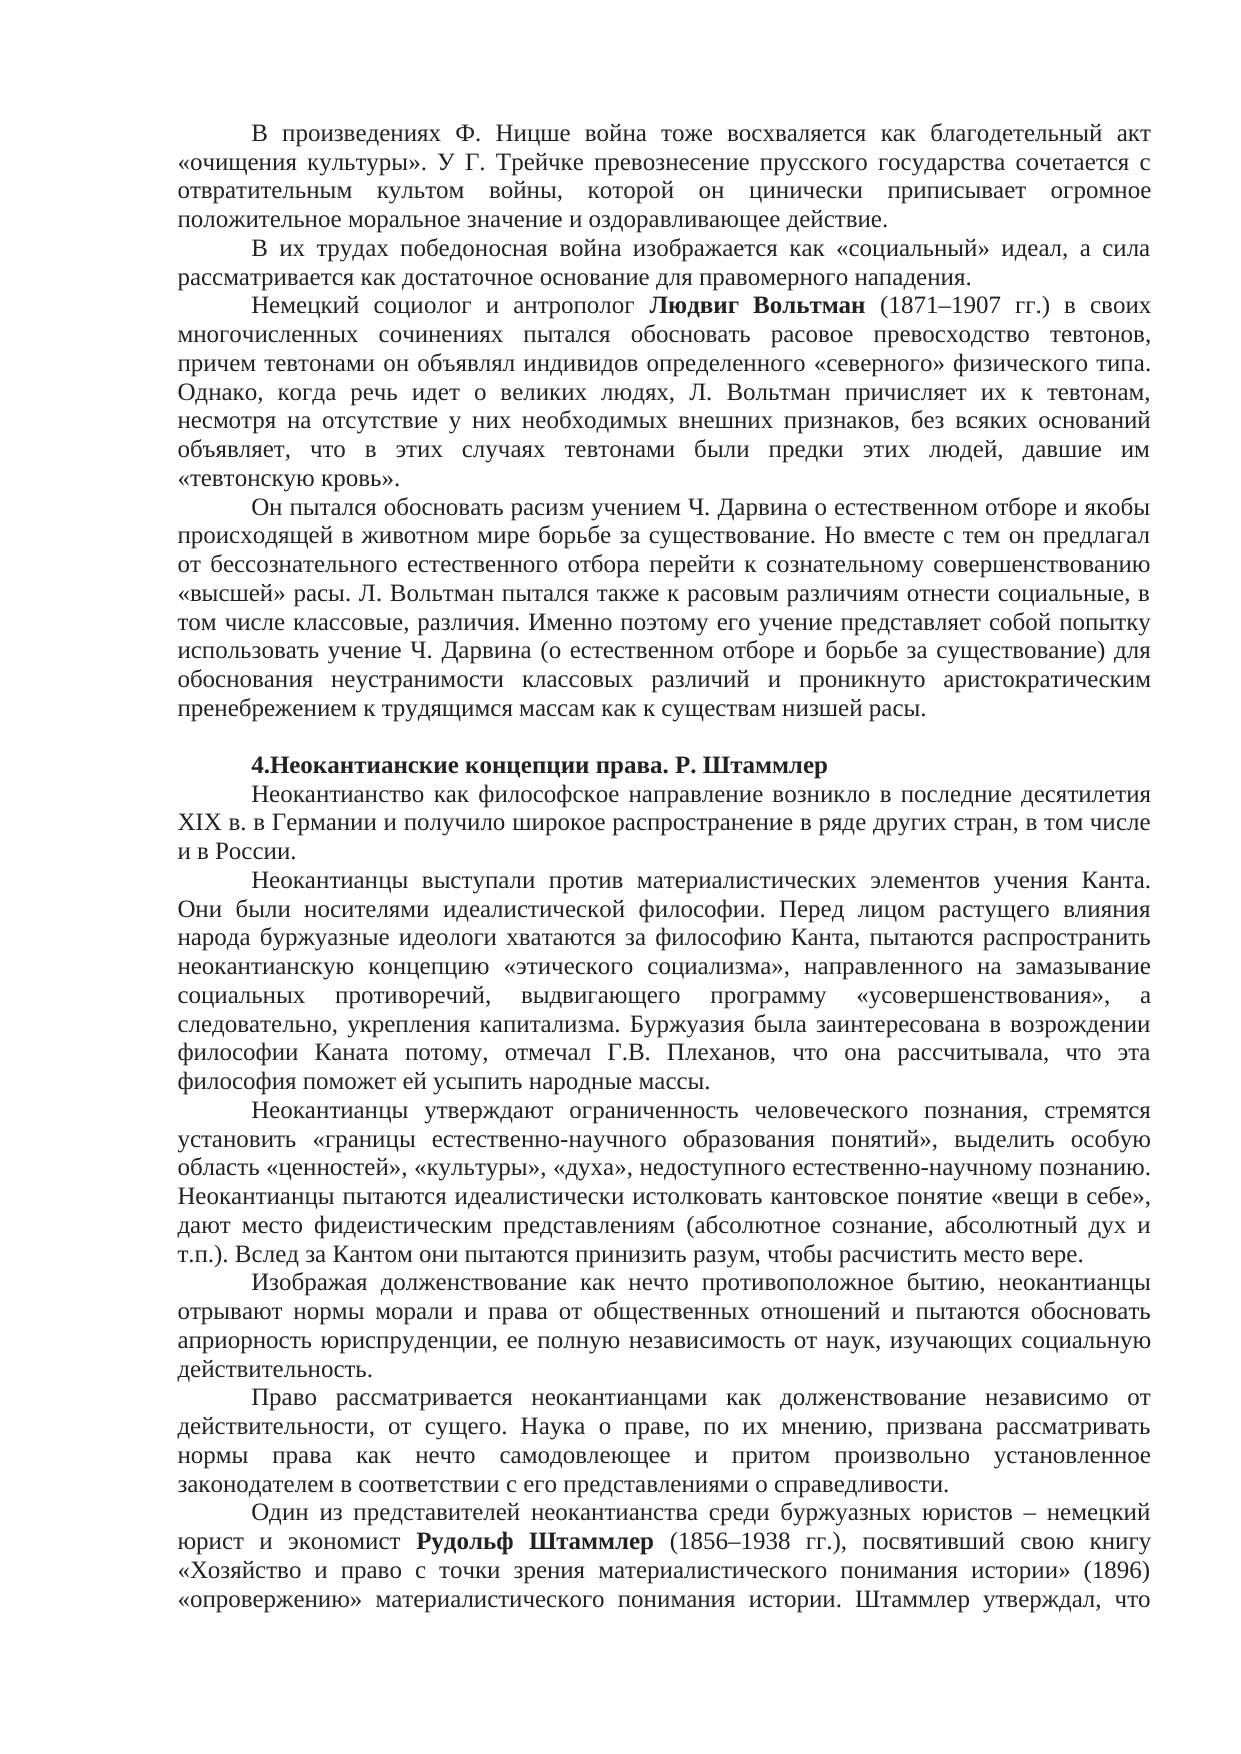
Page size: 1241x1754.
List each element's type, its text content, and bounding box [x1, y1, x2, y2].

text В их трудах победоносная война изображается как «социальный» идеал, а сила рассматривается как достаточное основание для правомерного нападения. [177, 233, 1152, 291]
text Неокантианство как философское направление возникло в последние десятилетия XIX в. в Германии и получило широкое распространение в ряде других стран, в том числе и в России. [177, 779, 1152, 865]
text Неокантианцы утверждают ограниченность человеческого познания, стремятся установить «границы естественно-научного образования понятий», выделить особую область «ценностей», «культуры», «духа», недоступного естественно-научному познанию. Неокантианцы пытаются идеалистически истолковать кантовское понятие «вещи в себе», дают место фидеистическим представлениям (абсолютное сознание, абсолютный дух и т.п.). Вслед за Кантом они пытаются принизить разум, чтобы расчистить место вере. [177, 1095, 1152, 1267]
text 4.Неокантианские концепции права. Р. Штаммлер [177, 750, 1152, 779]
text Изображая долженствование как нечто противоположное бытию, неокантианцы отрывают нормы морали и права от общественных отношений и пытаются обосновать априорность юриспруденции, ее полную независимость от наук, изучающих социальную действительность. [177, 1267, 1152, 1382]
text Немецкий социолог и антрополог Людвиг Вольтман (1871–1907 гг.) в своих многочисленных сочинениях пытался обосновать расовое превосходство тевтонов, причем тевтонами он объявлял индивидов определенного «северного» физического типа. Однако, когда речь идет о великих людях, Л. Вольтман причисляет их к тевтонам, несмотря на отсутствие у них необходимых внешних признаков, без всяких оснований объявляет, что в этих случаях тевтонами были предки этих людей, давшие им «тевтонскую кровь». [177, 291, 1152, 492]
text В произведениях Ф. Ницше война тоже восхваляется как благодетельный акт «очищения культуры». У Г. Трейчке превознесение прусского государства сочетается с отвратительным культом войны, которой он цинически приписывает огромное положительное моральное значение и оздоравливающее действие. [177, 118, 1152, 233]
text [177, 1497, 1152, 1612]
text Право рассматривается неокантианцами как долженствование независимо от действительности, от сущего. Наука о праве, по их мнению, призвана рассматривать нормы права как нечто самодовлеющее и притом произвольно установленное законодателем в соответствии с его представлениями о справедливости. [177, 1382, 1152, 1497]
text Он пытался обосновать расизм учением Ч. Дарвина о естественном отборе и якобы происходящей в животном мире борьбе за существование. Но вместе с тем он предлагал от бессознательного естественного отбора перейти к сознательному совершенствованию «высшей» расы. Л. Вольтман пытался также к расовым различиям отнести социальные, в том числе классовые, различия. Именно поэтому его учение представляет собой попытку использовать учение Ч. Дарвина (о естественном отборе и борьбе за существование) для обоснования неустранимости классовых различий и проникнуто аристократическим пренебрежением к трудящимся массам как к существам низшей расы. [177, 492, 1152, 722]
text Неокантианцы выступали против материалистических элементов учения Канта. Они были носителями идеалистической философии. Перед лицом растущего влияния народа буржуазные идеологи хватаются за философию Канта, пытаются распространить неокантианскую концепцию «этического социализма», направленного на замазывание социальных противоречий, выдвигающего программу «усовершенствования», а следовательно, укрепления капитализма. Буржуазия была заинтересована в возрождении философии Каната потому, отмечал Г.В. Плеханов, что она рассчитывала, что эта философия поможет ей усыпить народные массы. [177, 865, 1152, 1095]
